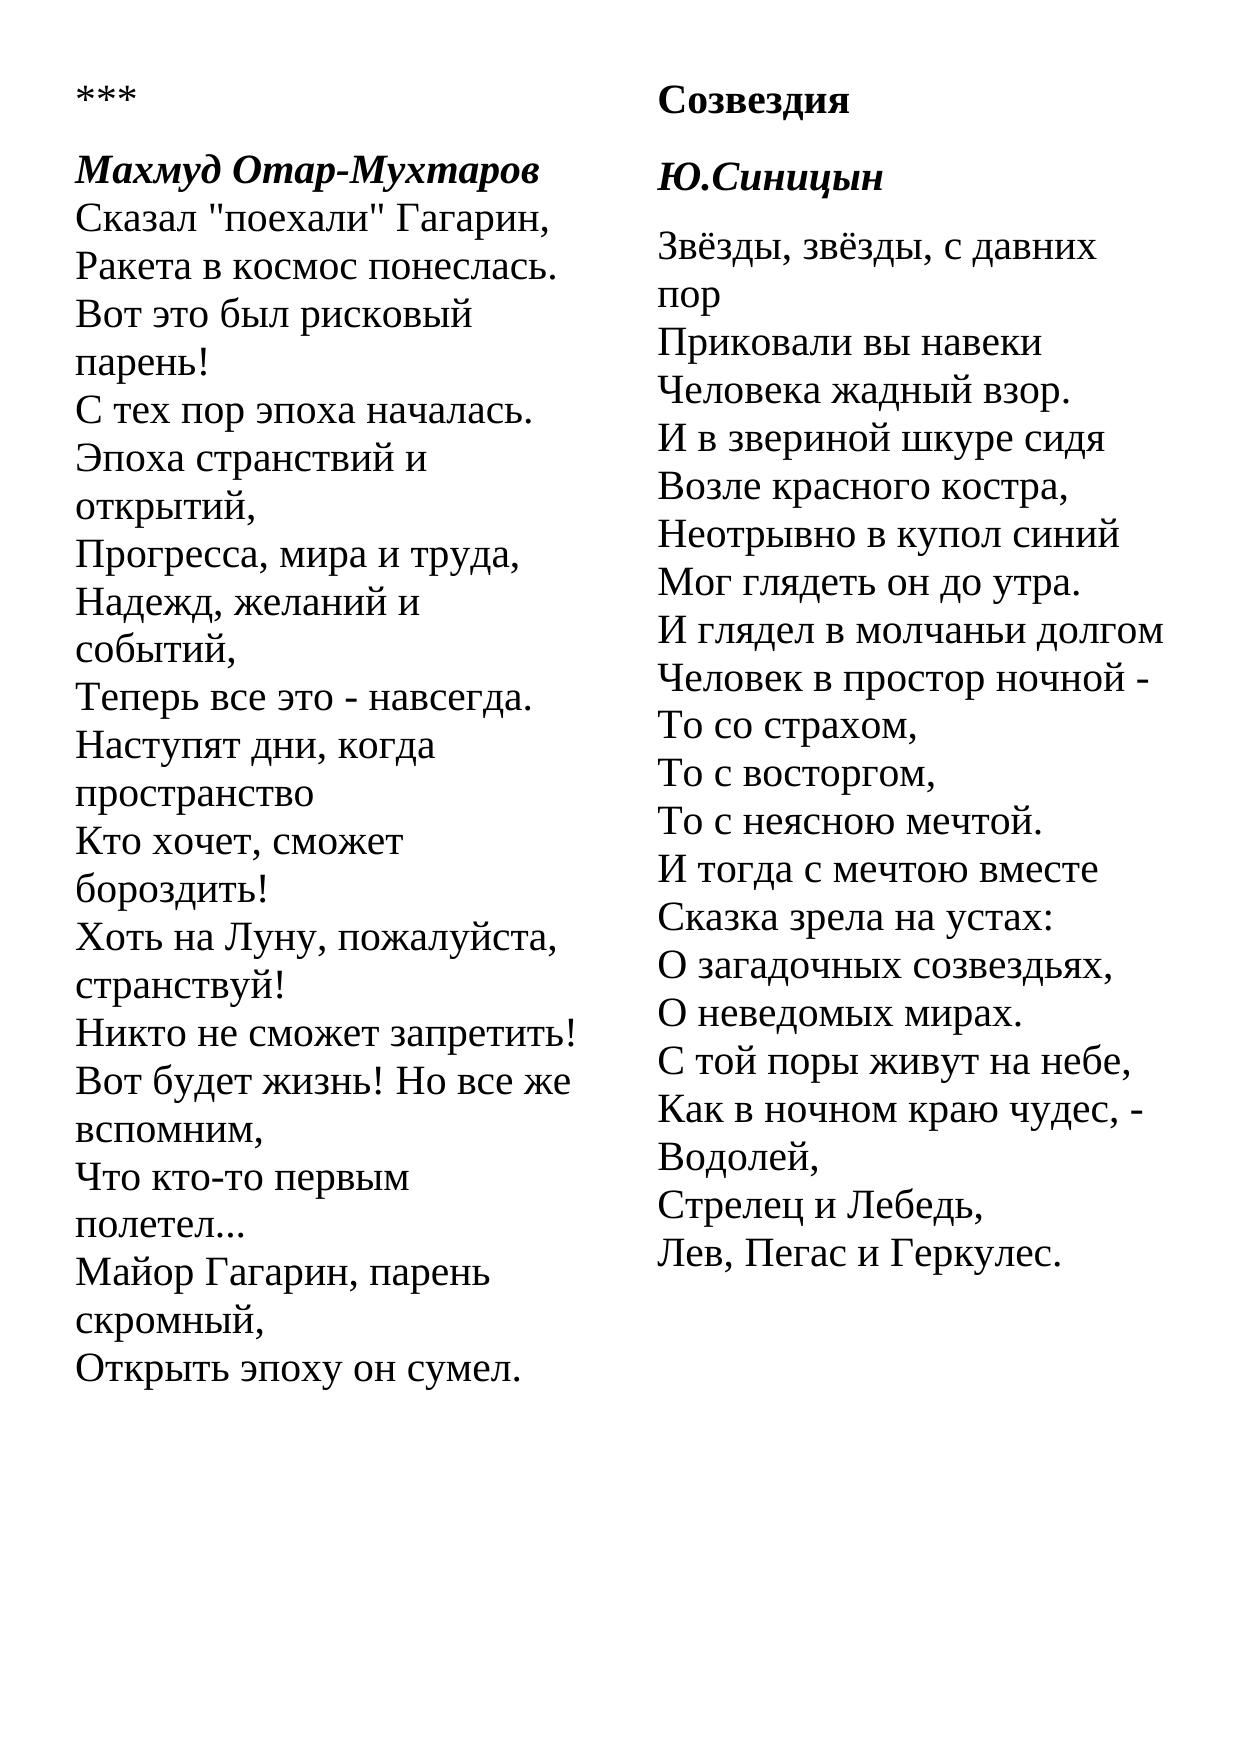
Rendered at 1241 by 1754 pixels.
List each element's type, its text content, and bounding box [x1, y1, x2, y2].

text *** [75, 75, 583, 123]
text Ю.Синицын [657, 151, 1165, 199]
text Звёзды, звёзды, с давних пор Приковали вы навеки Человека жадный взор. И в звериной шкуре сидя Возле красного костра, Неотрывно в купол синий Мог глядеть он до утра. И глядел в молчаньи долгом Человек в простор ночной - То со страхом, То с восторгом, То с неясною мечтой. И тогда с мечтою вместе Сказка зрела на устах: О загадочных созвездьях, О неведомых мирах. С той поры живут на небе, Как в ночном краю чудес, - Водолей, Стрелец и Лебедь, Лев, Пегас и Геркулес. [657, 221, 1165, 1275]
text Созвездия [657, 75, 1165, 123]
text Махмуд Отар-Мухтаров Сказал "поехали" Гагарин, Ракета в космос понеслась. Вот это был рисковый парень! С тех пор эпоха началась. Эпоха странствий и открытий, Прогресса, мира и труда, Надежд, желаний и событий, Теперь все это - навсегда. Наступят дни, когда пространство Кто хочет, сможет бороздить! Хоть на Луну, пожалуйста, странствуй! Никто не сможет запретить! Вот будет жизнь! Но все же вспомним, Что кто-то первым полетел... Майор Гагарин, парень скромный, Открыть эпоху он сумел. [75, 145, 583, 1391]
